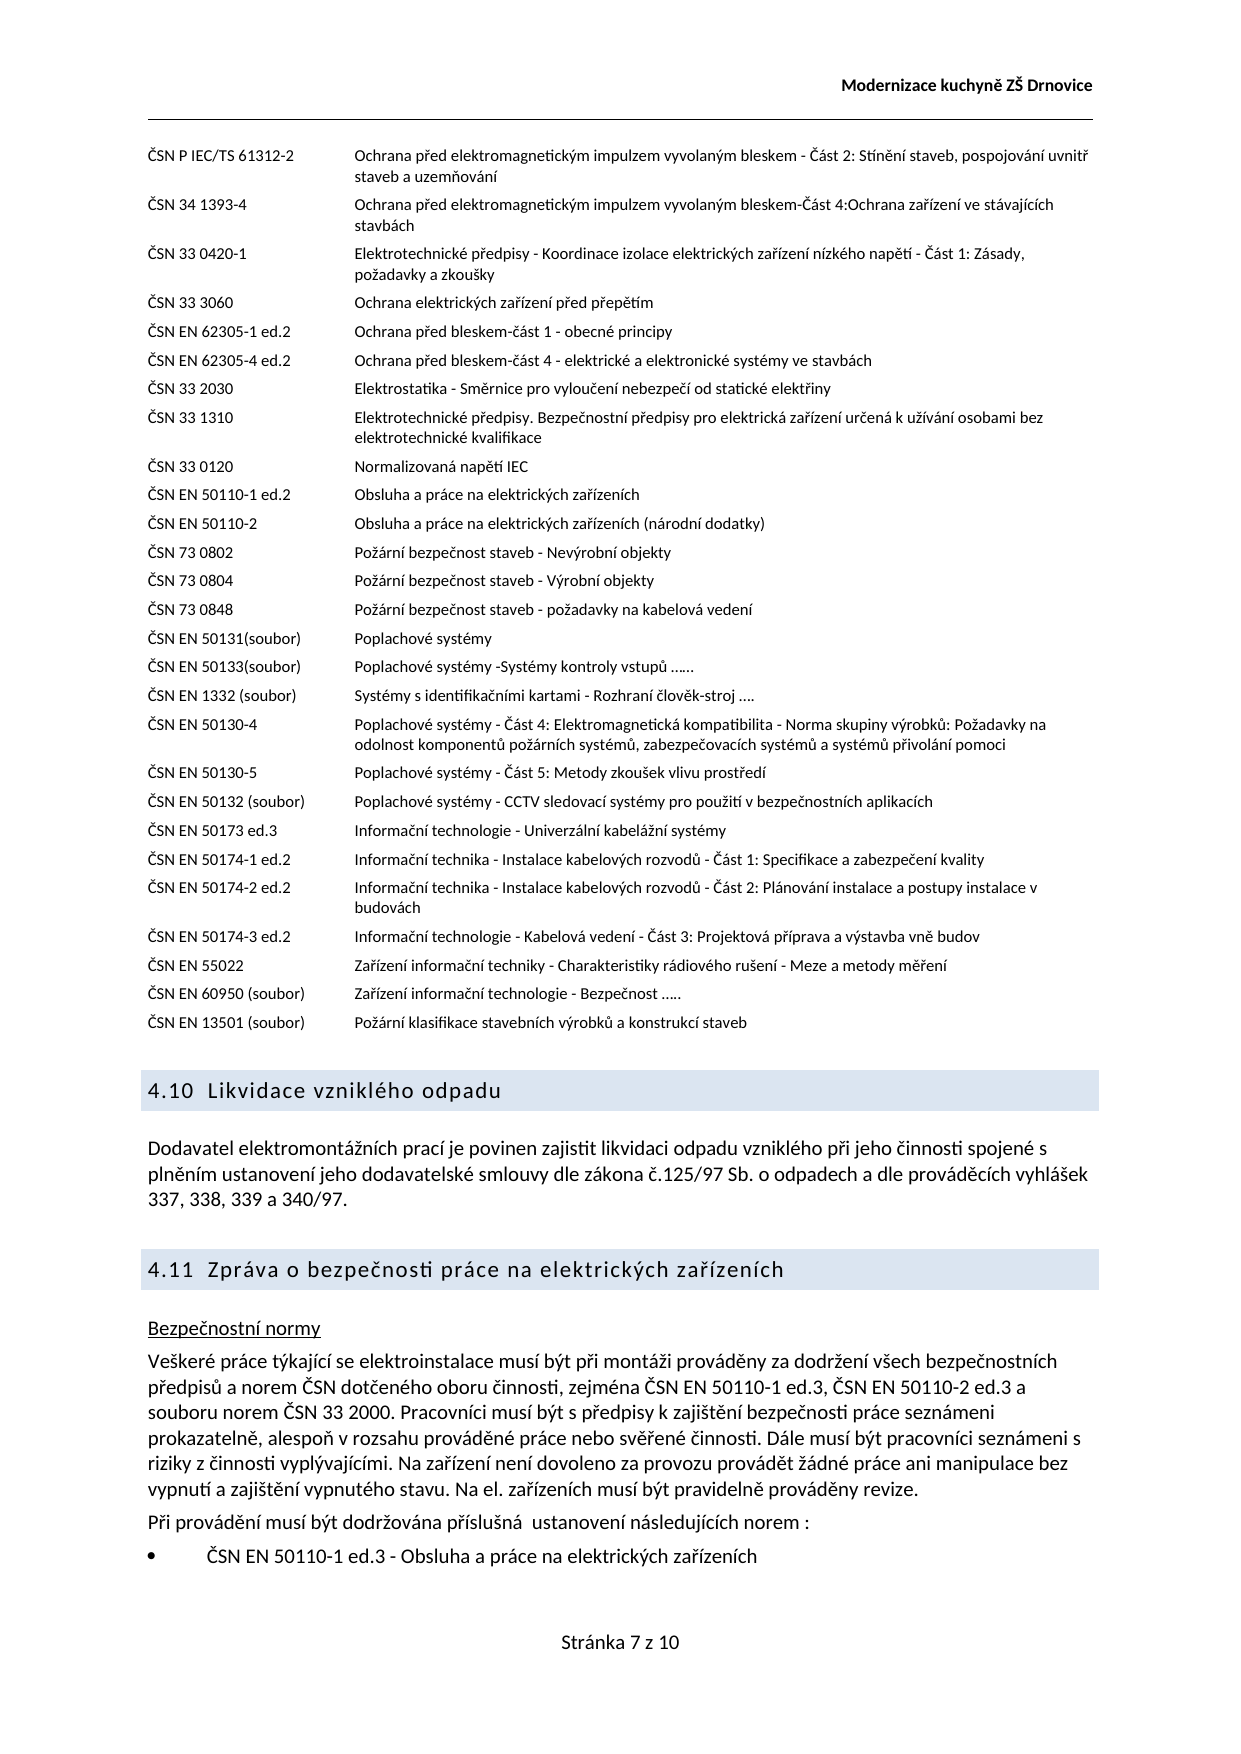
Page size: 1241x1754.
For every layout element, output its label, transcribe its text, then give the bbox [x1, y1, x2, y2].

text Při provádění musí být dodržována příslušná ustanovení následujících norem : [148, 1509, 1093, 1535]
text ČSN P IEC/TS 61312-2 Ochrana před elektromagnetickým impulzem vyvolaným bleskem - Část 2: Stínění staveb, pospojování uvnitř staveb a uzemňování [148, 146, 1093, 186]
text ČSN EN 13501 (soubor) Požární klasifikace stavebních výrobků a konstrukcí staveb [148, 1012, 1093, 1033]
text ČSN 73 0802 Požární bezpečnost staveb - Nevýrobní objekty [148, 542, 1093, 562]
text ČSN 73 0848 Požární bezpečnost staveb - požadavky na kabelová vedení [148, 599, 1093, 619]
text ČSN 33 1310 Elektrotechnické předpisy. Bezpečnostní předpisy pro elektrická zařízení určená k užívání osobami bez elektrotechnické kvalifikace [148, 407, 1093, 448]
text ČSN EN 55022 Zařízení informační techniky - Charakteristiky rádiového rušení - Meze a metody měření [148, 955, 1093, 975]
subtitle Zpráva o bezpečnosti práce na elektrických zařízeních [148, 1256, 1093, 1284]
text ČSN EN 50174-2 ed.2 Informační technika - Instalace kabelových rozvodů - Část 2: Plánování instalace a postupy instalace v budovách [148, 877, 1093, 918]
text Bezpečnostní normy [148, 1315, 1093, 1340]
text ČSN 33 0420-1 Elektrotechnické předpisy - Koordinace izolace elektrických zařízení nízkého napětí - Část 1: Zásady, požadavky a zkoušky [148, 243, 1093, 284]
text Dodavatel elektromontážních prací je povinen zajistit likvidaci odpadu vzniklého při jeho činnosti spojené s plněním ustanovení jeho dodavatelské smlouvy dle zákona č.125/97 Sb. o odpadech a dle prováděcích vyhlášek 337, 338, 339 a 340/97. [148, 1136, 1093, 1212]
text ČSN EN 62305-1 ed.2 Ochrana před bleskem-část 1 - obecné principy [148, 321, 1093, 341]
text ČSN EN 50174-3 ed.2 Informační technologie - Kabelová vedení - Část 3: Projektová příprava a výstavba vně budov [148, 926, 1093, 947]
text ČSN EN 50173 ed.3 Informační technologie - Univerzální kabelážní systémy [148, 820, 1093, 840]
text ČSN EN 50130-4 Poplachové systémy - Část 4: Elektromagnetická kompatibilita - Norma skupiny výrobků: Požadavky na odolnost komponentů požárních systémů, zabezpečovacích systémů a systémů přivolání pomoci [148, 714, 1093, 754]
text Veškeré práce týkající se elektroinstalace musí být při montáži prováděny za dodržení všech bezpečnostních předpisů a norem ČSN dotčeného oboru činnosti, zejména ČSN EN 50110-1 ed.3, ČSN EN 50110-2 ed.3 a souboru norem ČSN 33 2000. Pracovníci musí být s předpisy k zajištění bezpečnosti práce seznámeni prokazatelně, alespoň v rozsahu prováděné práce nebo svěřené činnosti. Dále musí být pracovníci seznámeni s riziky z činnosti vyplývajícími. Na zařízení není dovoleno za provozu provádět žádné práce ani manipulace bez vypnutí a zajištění vypnutého stavu. Na el. zařízeních musí být pravidelně prováděny revize. [148, 1349, 1093, 1501]
text ČSN EN 50110-1 ed.2 Obsluha a práce na elektrických zařízeních [148, 485, 1093, 505]
text ČSN 34 1393-4 Ochrana před elektromagnetickým impulzem vyvolaným bleskem-Část 4:Ochrana zařízení ve stávajících stavbách [148, 194, 1093, 235]
text ČSN EN 62305-4 ed.2 Ochrana před bleskem-část 4 - elektrické a elektronické systémy ve stavbách [148, 350, 1093, 370]
text ČSN EN 50132 (soubor) Poplachové systémy - CCTV sledovací systémy pro použití v bezpečnostních aplikacích [148, 791, 1093, 812]
list ČSN EN 50110-1 ed.3 - Obsluha a práce na elektrických zařízeních [148, 1543, 1093, 1569]
subtitle Likvidace vzniklého odpadu [148, 1076, 1093, 1104]
text ČSN EN 60950 (soubor) Zařízení informační technologie - Bezpečnost ….. [148, 984, 1093, 1004]
text ČSN EN 50133(soubor) Poplachové systémy -Systémy kontroly vstupů …… [148, 657, 1093, 677]
text ČSN EN 50131(soubor) Poplachové systémy [148, 628, 1093, 648]
text ČSN 33 3060 Ochrana elektrických zařízení před přepětím [148, 292, 1093, 313]
text ČSN 33 2030 Elektrostatika - Směrnice pro vyloučení nebezpečí od statické elektřiny [148, 378, 1093, 399]
text ČSN EN 1332 (soubor) Systémy s identifikačními kartami - Rozhraní člověk-stroj …. [148, 685, 1093, 706]
text ČSN EN 50130-5 Poplachové systémy - Část 5: Metody zkoušek vlivu prostředí [148, 763, 1093, 783]
text ČSN EN 50110-2 Obsluha a práce na elektrických zařízeních (národní dodatky) [148, 513, 1093, 534]
text ČSN 33 0120 Normalizovaná napětí IEC [148, 456, 1093, 476]
text ČSN EN 50174-1 ed.2 Informační technika - Instalace kabelových rozvodů - Část 1: Specifikace a zabezpečení kvality [148, 849, 1093, 869]
text ČSN 73 0804 Požární bezpečnost staveb - Výrobní objekty [148, 571, 1093, 591]
